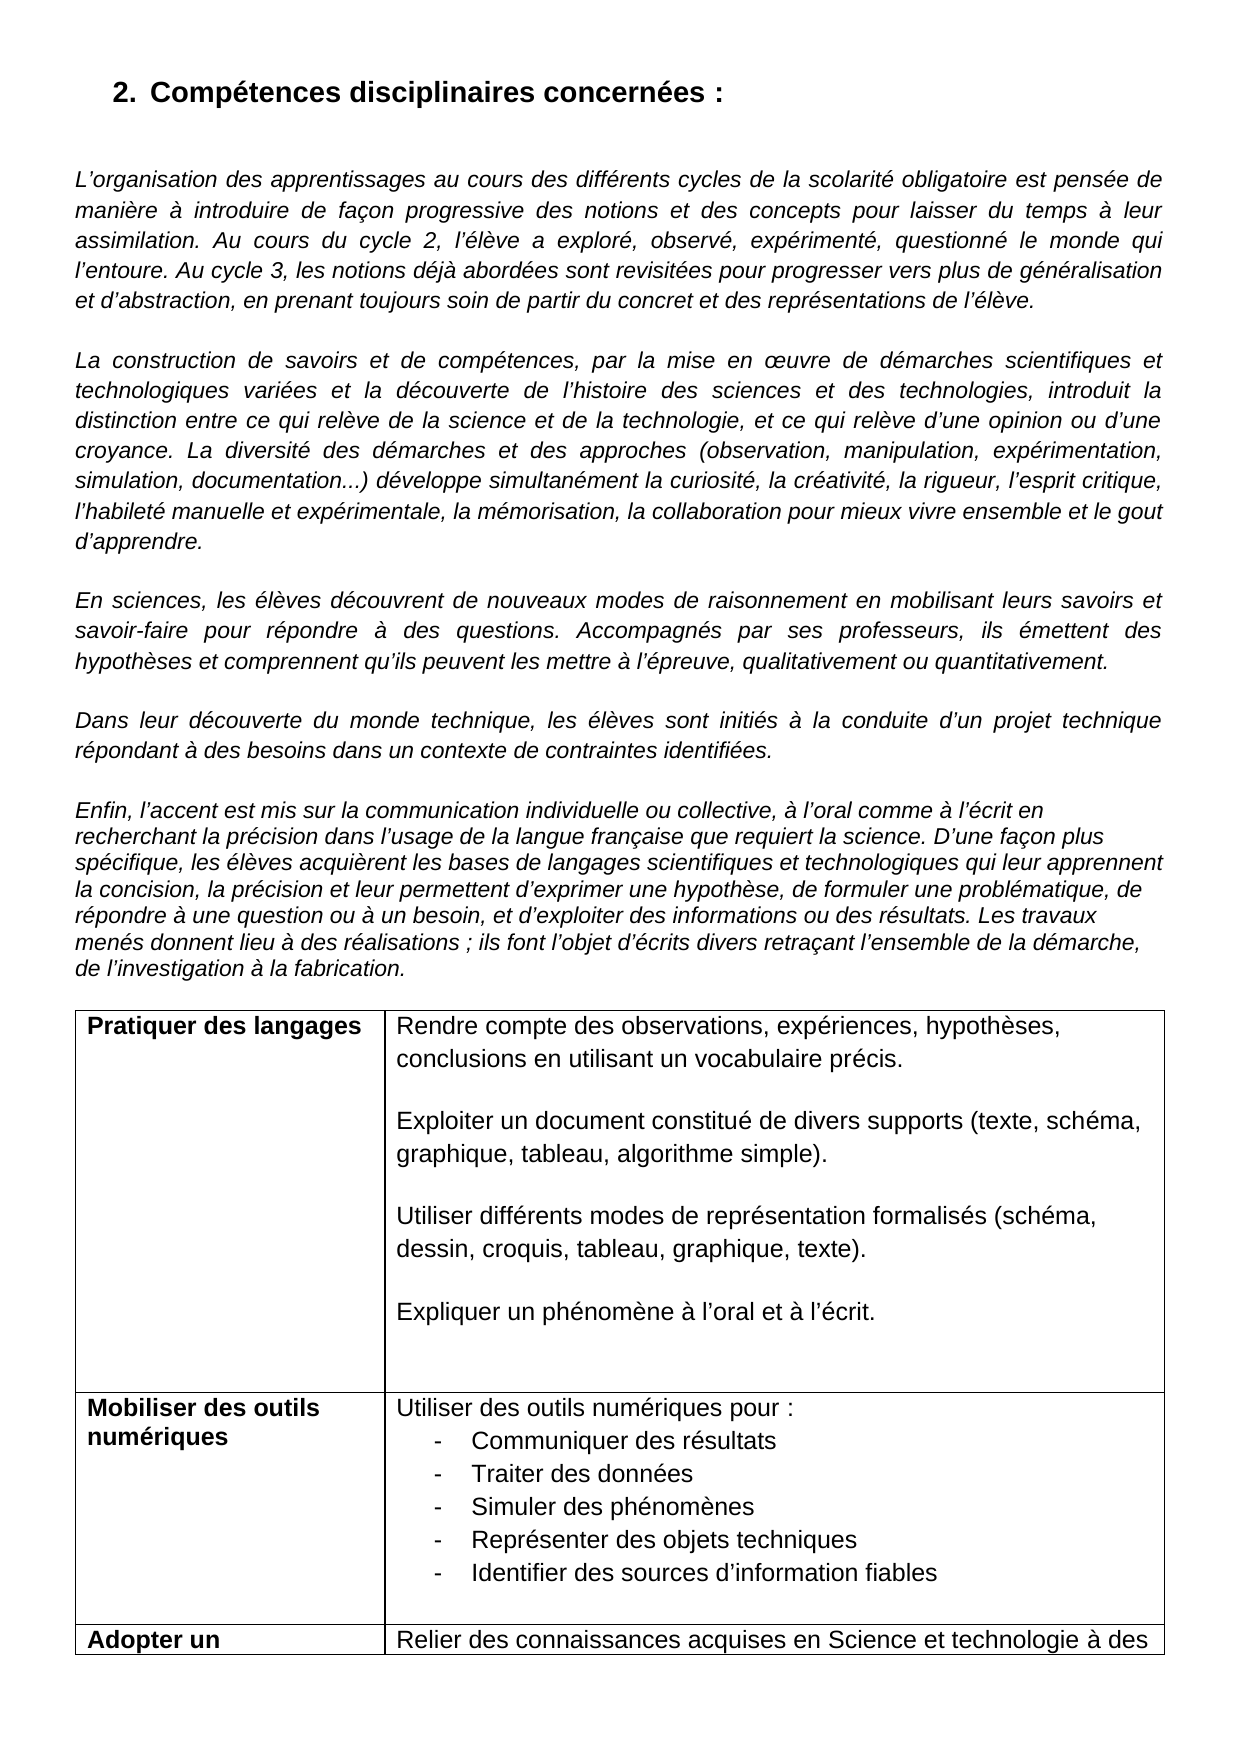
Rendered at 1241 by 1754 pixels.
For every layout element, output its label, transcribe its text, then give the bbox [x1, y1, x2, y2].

text Dans leur découverte du monde technique, les élèves sont initiés à la conduite d’un projet technique répondant à des besoins dans un contexte de contraintes identifiées. [75, 707, 1165, 764]
table_cell Utiliser des outils numériques pour : Communiquer des résultats Traiter des données Simuler des phénomènes Représenter des objets techniques Identifier des sources d’information fiables [386, 1393, 1164, 1624]
table_header Rendre compte des observations, expériences, hypothèses, conclusions en utilisant un vocabulaire précis. Exploiter un document constitué de divers supports (texte, schéma, graphique, tableau, algorithme simple). Utiliser différents modes de représentation formalisés (schéma, dessin, croquis, tableau, graphique, texte). Expliquer un phénomène à l’oral et à l’écrit. [386, 1011, 1164, 1392]
text L’organisation des apprentissages au cours des différents cycles de la scolarité obligatoire est pensée de manière à introduire de façon progressive des notions et des concepts pour laisser du temps à leur assimilation. Au cours du cycle 2, l’élève a exploré, observé, expérimenté, questionné le monde qui l’entoure. Au cycle 3, les notions déjà abordées sont revisitées pour progresser vers plus de généralisation et d’abstraction, en prenant toujours soin de partir du concret et des représentations de l’élève. [75, 166, 1165, 314]
text En sciences, les élèves découvrent de nouveaux modes de raisonnement en mobilisant leurs savoirs et savoir-faire pour répondre à des questions. Accompagnés par ses professeurs, ils émettent des hypothèses et comprennent qu’ils peuvent les mettre à l’épreuve, qualitativement ou quantitativement. [75, 587, 1165, 674]
list Compétences disciplinaires concernées : [112, 75, 1165, 108]
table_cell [386, 1625, 1164, 1654]
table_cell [76, 1625, 384, 1654]
table_cell Mobiliser des outils numériques [76, 1393, 384, 1624]
text Enfin, l’accent est mis sur la communication individuelle ou collective, à l’oral comme à l’écrit en recherchant la précision dans l’usage de la langue française que requiert la science. D’une façon plus spécifique, les élèves acquièrent les bases de langages scientifiques et technologiques qui leur apprennent la concision, la précision et leur permettent d’exprimer une hypothèse, de formuler une problématique, de répondre à une question ou à un besoin, et d’exploiter des informations ou des résultats. Les travaux menés donnent lieu à des réalisations ; ils font l’objet d’écrits divers retraçant l’ensemble de la démarche, de l’investigation à la fabrication. [75, 797, 1165, 981]
text La construction de savoirs et de compétences, par la mise en œuvre de démarches scientifiques et technologiques variées et la découverte de l’histoire des sciences et des technologies, introduit la distinction entre ce qui relève de la science et de la technologie, et ce qui relève d’une opinion ou d’une croyance. La diversité des démarches et des approches (observation, manipulation, expérimentation, simulation, documentation...) développe simultanément la curiosité, la créativité, la rigueur, l’esprit critique, l’habileté manuelle et expérimentale, la mémorisation, la collaboration pour mieux vivre ensemble et le gout d’apprendre. [75, 347, 1165, 554]
table_header Pratiquer des langages [76, 1011, 384, 1392]
